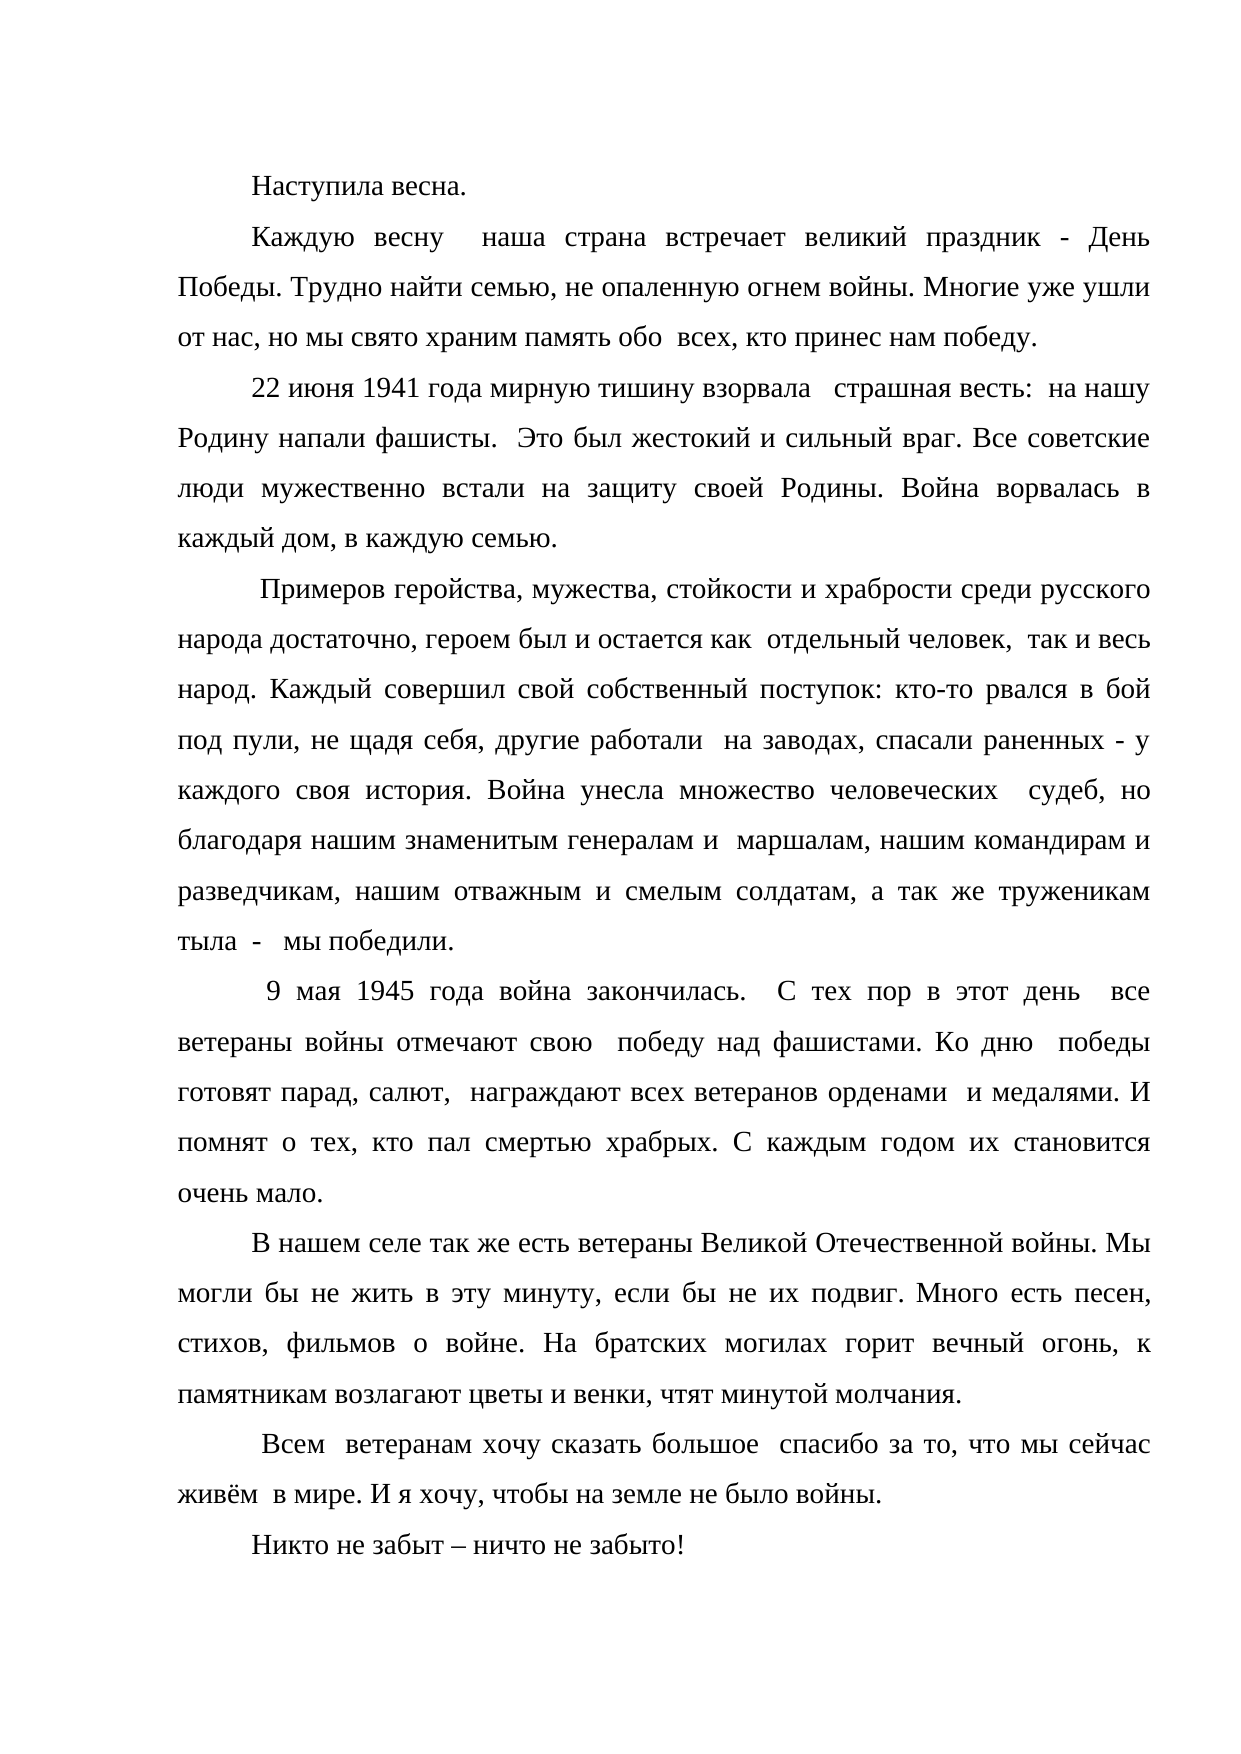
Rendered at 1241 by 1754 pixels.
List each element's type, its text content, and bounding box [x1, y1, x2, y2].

text Примеров геройства, мужества, стойкости и храбрости среди русского народа достаточно, героем был и остается как отдельный человек, так и весь народ. Каждый совершил свой собственный поступок: кто-то рвался в бой под пули, не щадя себя, другие работали на заводах, спасали раненных - у каждого своя история. Война унесла множество человеческих судеб, но благодаря нашим знаменитым генералам и маршалам, нашим командирам и разведчикам, нашим отважным и смелым солдатам, а так же труженикам тыла - мы победили. [177, 571, 1152, 957]
text Никто не забыт – ничто не забыто! [177, 1527, 1152, 1560]
text 9 мая 1945 года война закончилась. С тех пор в этот день все ветераны войны отмечают свою победу над фашистами. Ко дню победы готовят парад, салют, награждают всех ветеранов орденами и медалями. И помнят о тех, кто пал смертью храбрых. С каждым годом их становится очень мало. [177, 973, 1152, 1208]
text Всем ветеранам хочу сказать большое спасибо за то, что мы сейчас живём в мире. И я хочу, чтобы на земле не было войны. [177, 1426, 1152, 1510]
text В нашем селе так же есть ветераны Великой Отечественной войны. Мы могли бы не жить в эту минуту, если бы не их подвиг. Много есть песен, стихов, фильмов о войне. На братских могилах горит вечный огонь, к памятникам возлагают цветы и венки, чтят минутой молчания. [177, 1225, 1152, 1409]
text Каждую весну наша страна встречает великий праздник - День Победы. Трудно найти семью, не опаленную огнем войны. Многие уже ушли от нас, но мы свято храним память обо всех, кто принес нам победу. [177, 219, 1152, 353]
text 22 июня 1941 года мирную тишину взорвала страшная весть: на нашу Родину напали фашисты. Это был жестокий и сильный враг. Все советские люди мужественно встали на защиту своей Родины. Война ворвалась в каждый дом, в каждую семью. [177, 370, 1152, 554]
text Наступила весна. [177, 168, 1152, 202]
